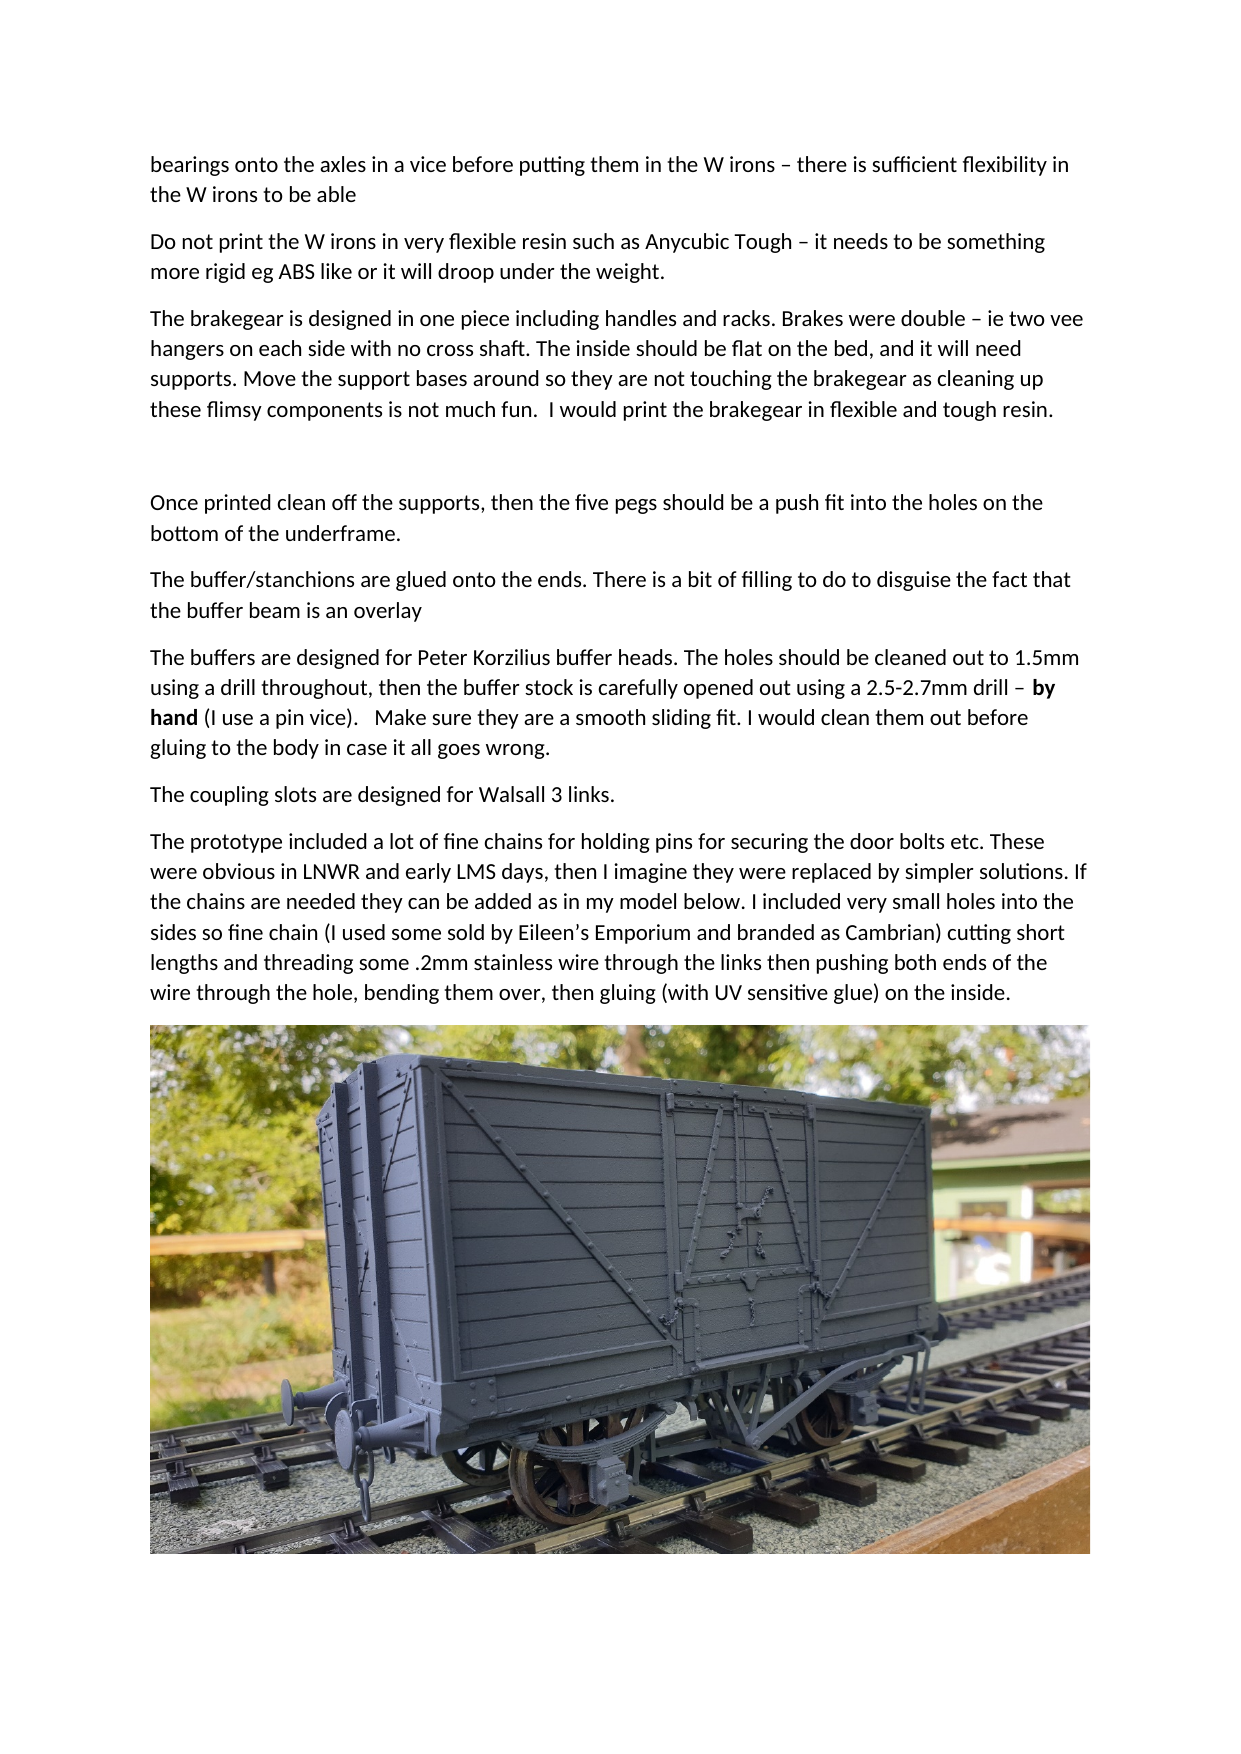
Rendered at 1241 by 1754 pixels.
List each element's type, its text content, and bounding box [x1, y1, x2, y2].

text The buffer/stanchions are glued onto the ends. There is a bit of filling to do to disguise the fact that the buffer beam is an overlay [150, 566, 1090, 624]
text The buffers are designed for Peter Korzilius buffer heads. The holes should be cleaned out to 1.5mm using a drill throughout, then the buffer stock is carefully opened out using a 2.5-2.7mm drill – by hand (I use a pin vice). Make sure they are a smooth sliding fit. I would clean them out before gluing to the body in case it all goes wrong. [150, 643, 1090, 761]
text The brakegear is designed in one piece including handles and racks. Brakes were double – ie two vee hangers on each side with no cross shaft. The inside should be flat on the bed, and it will need supports. Move the support bases around so they are not touching the brakegear as cleaning up these flimsy components is not much fun. I would print the brakegear in flexible and tough resin. [150, 304, 1090, 423]
text Do not print the W irons in very flexible resin such as Anycubic Tough – it needs to be something more rigid eg ABS like or it will droop under the weight. [150, 227, 1090, 285]
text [150, 150, 1090, 208]
picture [150, 1025, 1091, 1554]
text The prototype included a lot of fine chains for holding pins for securing the door bolts etc. These were obvious in LNWR and early LMS days, then I imagine they were replaced by simpler solutions. If the chains are needed they can be added as in my model below. I included very small holes into the sides so fine chain (I used some sold by Eileen’s Emporium and branded as Cambrian) cutting short lengths and threading some .2mm stainless wire through the links then pushing both ends of the wire through the hole, bending them over, then gluing (with UV sensitive glue) on the inside. [150, 827, 1090, 1006]
text Once printed clean off the supports, then the five pegs should be a push fit into the holes on the bottom of the underframe. [150, 488, 1090, 547]
text The coupling slots are designed for Walsall 3 links. [150, 780, 1090, 808]
